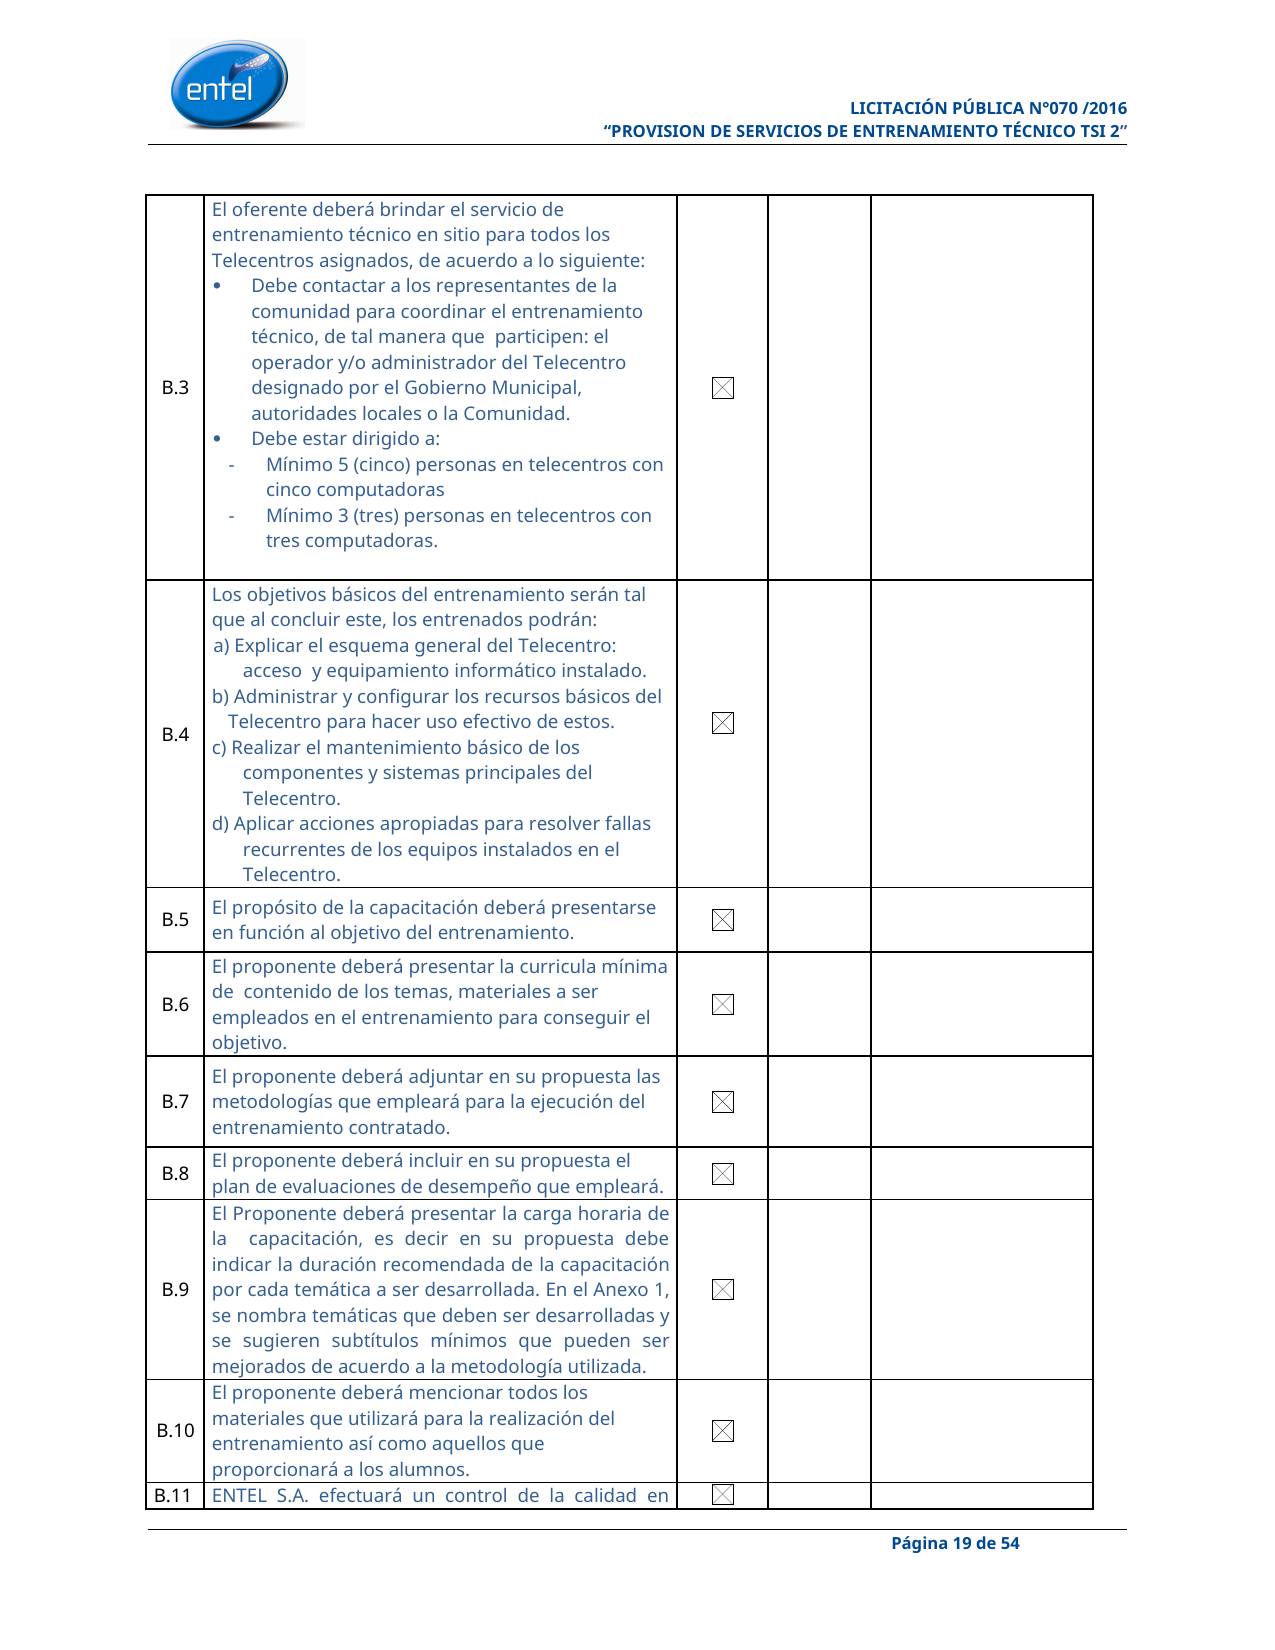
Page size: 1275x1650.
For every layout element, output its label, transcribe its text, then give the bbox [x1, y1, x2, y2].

table_cell [769, 196, 870, 579]
table_cell El oferente deberá brindar el servicio de entrenamiento técnico en sitio para todos los Telecentros asignados, de acuerdo a lo siguiente: Debe contactar a los representantes de la comunidad para coordinar el entrenamiento técnico, de tal manera que participen: el operador y/o administrador del Telecentro designado por el Gobierno Municipal, autoridades locales o la Comunidad. Debe estar dirigido a: Mínimo 5 (cinco) personas en telecentros con cinco computadoras Mínimo 3 (tres) personas en telecentros con tres computadoras. [205, 196, 676, 579]
table_cell B.11 [147, 1483, 203, 1508]
table_cell B.5 [147, 888, 203, 951]
picture [170, 38, 305, 130]
table_cell [872, 581, 1092, 887]
table_cell [872, 1380, 1092, 1482]
table_cell [872, 888, 1092, 951]
table_cell El proponente deberá presentar la curricula mínima de contenido de los temas, materiales a ser empleados en el entrenamiento para conseguir el objetivo. [205, 953, 676, 1055]
table_cell [769, 888, 870, 951]
table_cell [769, 1200, 870, 1378]
table_cell El proponente deberá mencionar todos los materiales que utilizará para la realización del entrenamiento así como aquellos que proporcionará a los alumnos. [205, 1380, 676, 1482]
table_cell [872, 1200, 1092, 1378]
table_cell [678, 1483, 767, 1508]
table_cell [678, 888, 767, 951]
table_cell [678, 953, 767, 1055]
table_cell [872, 1483, 1092, 1508]
table_cell [872, 196, 1092, 579]
table_cell El propósito de la capacitación deberá presentarse en función al objetivo del entrenamiento. [205, 888, 676, 951]
table_cell B.3 [147, 196, 203, 579]
table_cell El proponente deberá incluir en su propuesta el plan de evaluaciones de desempeño que empleará. [205, 1148, 676, 1199]
table_cell [769, 1057, 870, 1146]
table_cell El proponente deberá adjuntar en su propuesta las metodologías que empleará para la ejecución del entrenamiento contratado. [205, 1057, 676, 1146]
table_cell [769, 953, 870, 1055]
table_cell [678, 1200, 767, 1378]
table_cell [678, 1380, 767, 1482]
table_cell [769, 581, 870, 887]
table_cell [769, 1483, 870, 1508]
table_cell B.7 [147, 1057, 203, 1146]
table_cell [872, 953, 1092, 1055]
table_cell B.10 [147, 1380, 203, 1482]
table_cell [769, 1380, 870, 1482]
table_cell B.6 [147, 953, 203, 1055]
table_cell El Proponente deberá presentar la carga horaria de la capacitación, es decir en su propuesta debe indicar la duración recomendada de la capacitación por cada temática a ser desarrollada. En el Anexo 1, se nombra temáticas que deben ser desarrolladas y se sugieren subtítulos mínimos que pueden ser mejorados de acuerdo a la metodología utilizada. [205, 1200, 676, 1378]
table_cell B.9 [147, 1200, 203, 1378]
table_cell B.4 [147, 581, 203, 887]
table_cell [678, 1057, 767, 1146]
table_cell Los objetivos básicos del entrenamiento serán tal que al concluir este, los entrenados podrán: a) Explicar el esquema general del Telecentro: acceso y equipamiento informático instalado. b) Administrar y configurar los recursos básicos del Telecentro para hacer uso efectivo de estos. c) Realizar el mantenimiento básico de los componentes y sistemas principales del Telecentro. d) Aplicar acciones apropiadas para resolver fallas recurrentes de los equipos instalados en el Telecentro. [205, 581, 676, 887]
table_cell [769, 1148, 870, 1199]
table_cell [205, 1483, 676, 1508]
table_cell [678, 581, 767, 887]
table_cell B.8 [147, 1148, 203, 1199]
table_cell [872, 1148, 1092, 1199]
table_cell [872, 1057, 1092, 1146]
table_cell [678, 1148, 767, 1199]
table_cell [678, 196, 767, 579]
